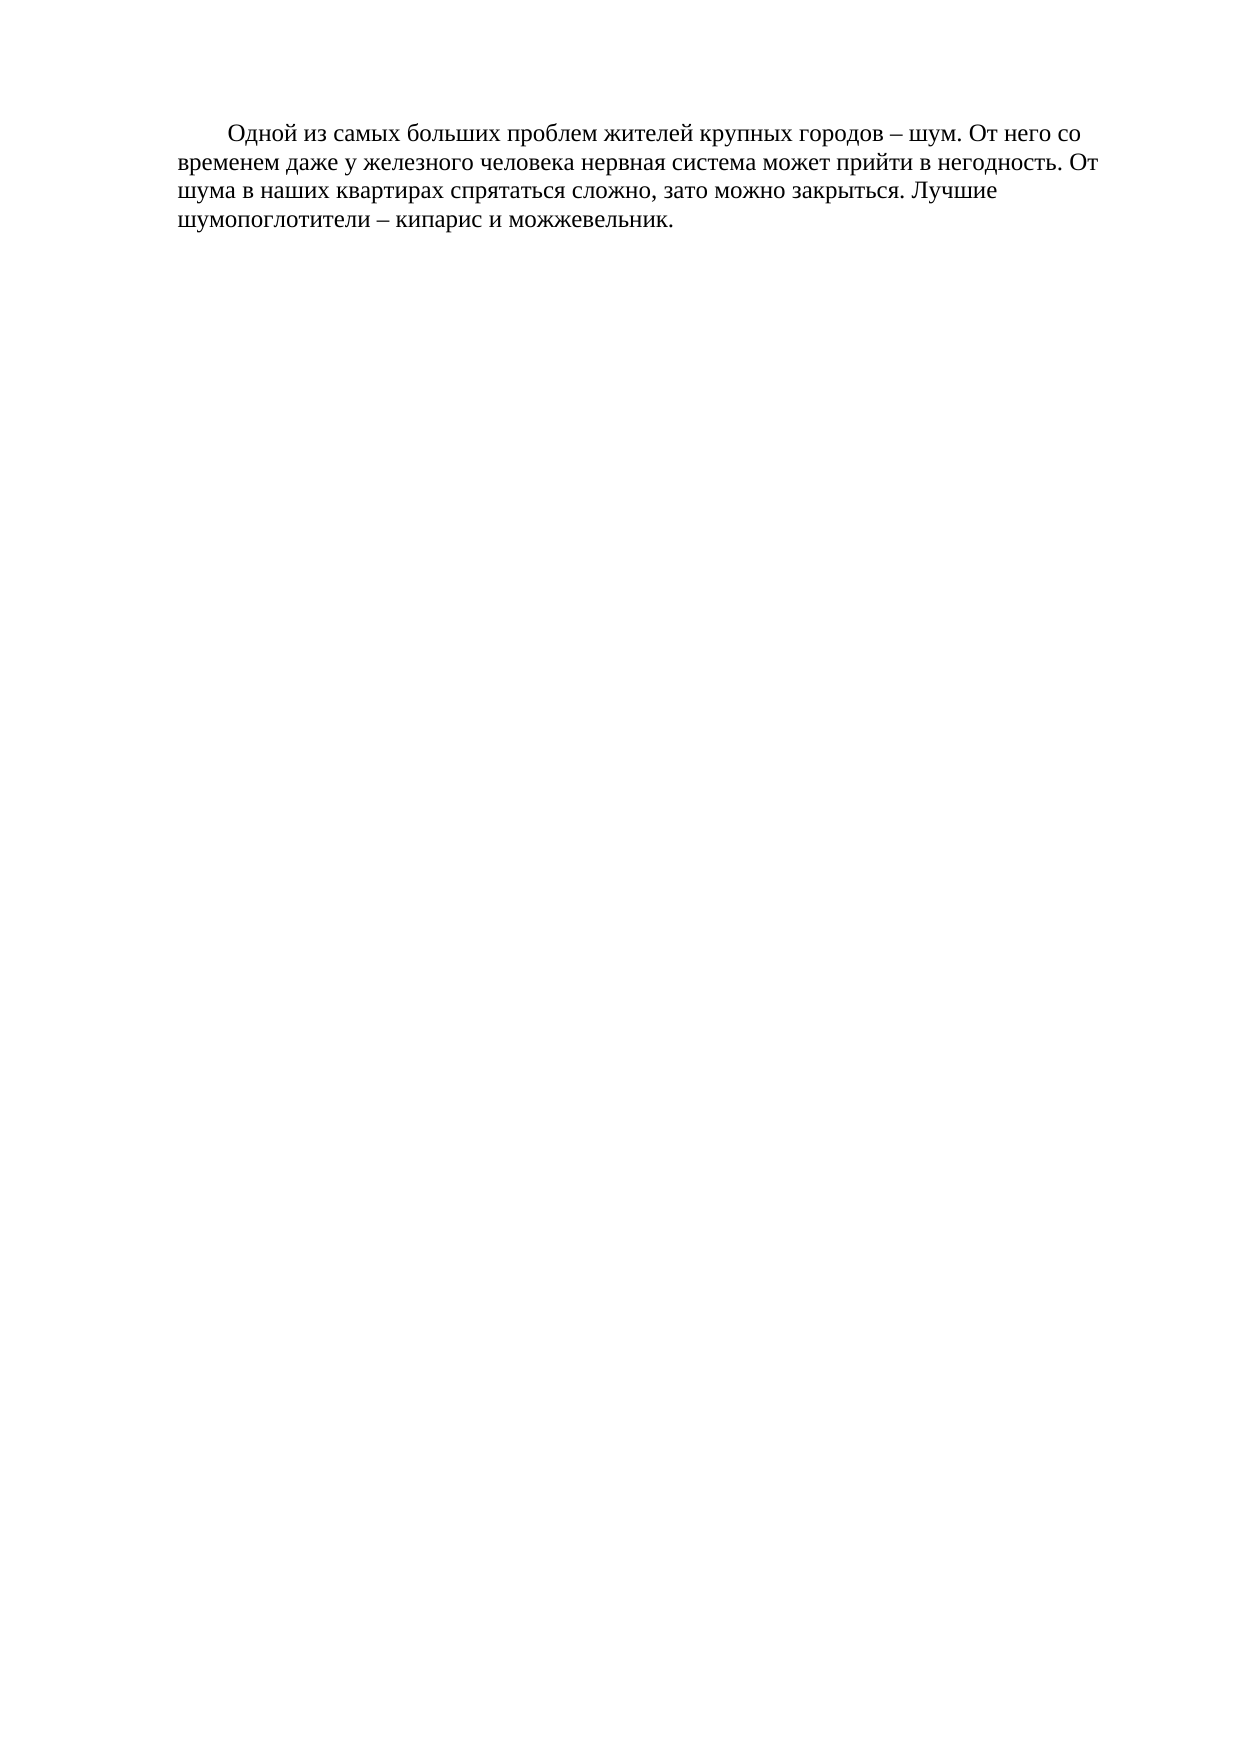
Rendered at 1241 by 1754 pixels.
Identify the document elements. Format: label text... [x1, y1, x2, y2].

text Одной из самых больших проблем жителей крупных городов – шум. От него со временем даже у железного человека нервная система может прийти в негодность. От шума в наших квартирах спрятаться сложно, зато можно закрыться. Лучшие шумопоглотители – кипарис и можжевельник. [177, 118, 1152, 233]
